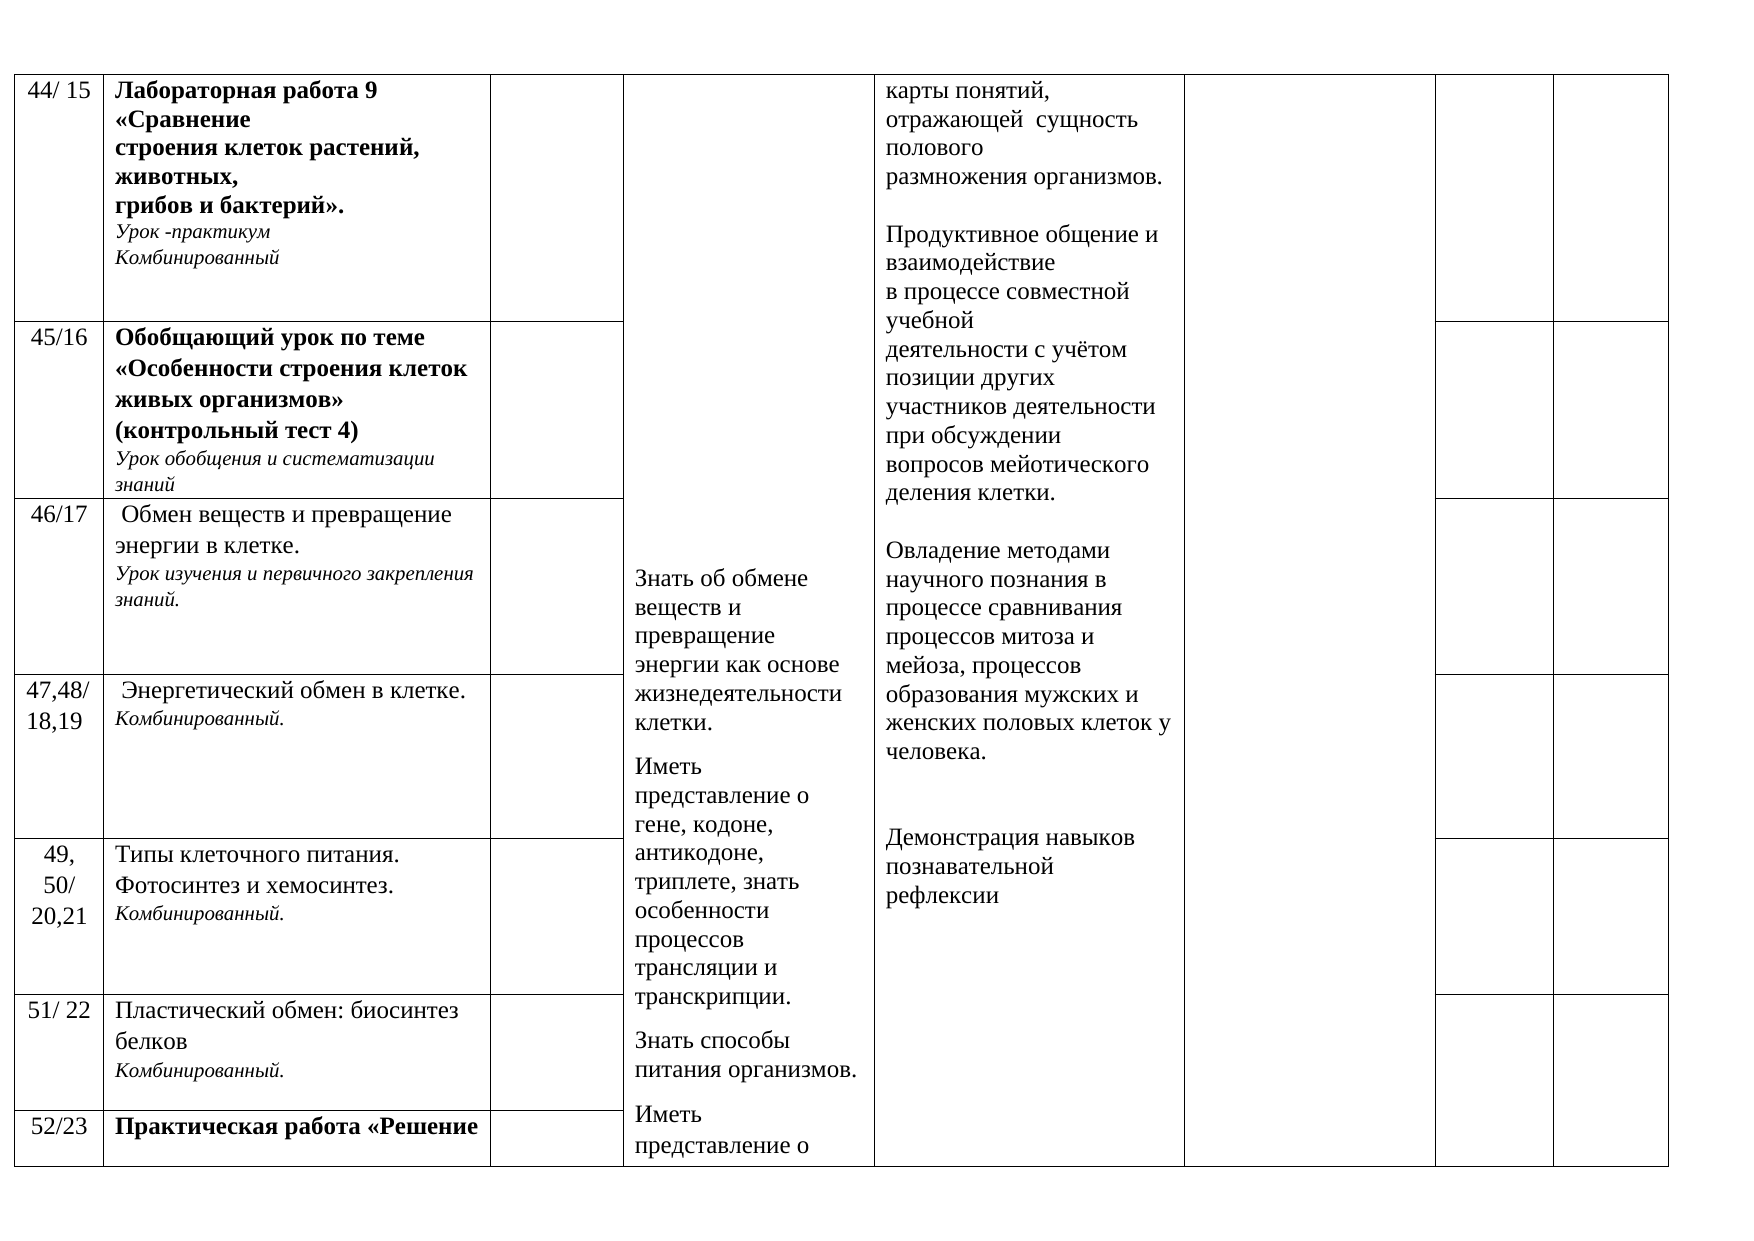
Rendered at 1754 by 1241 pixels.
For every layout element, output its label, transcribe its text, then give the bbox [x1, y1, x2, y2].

table_cell [1436, 75, 1553, 321]
table_cell [1436, 499, 1553, 674]
table_cell [491, 839, 623, 994]
table_cell 49, 50/ 20,21 [15, 839, 103, 994]
table_cell Лабораторная работа 9 «Сравнение строения клеток растений, животных, грибов и бактерий». Урок -практикум Комбинированный [104, 75, 490, 321]
table_cell [491, 995, 623, 1110]
table_cell 46/17 [15, 499, 103, 674]
table_cell Пластический обмен: биосинтез белков Комбинированный. [104, 995, 490, 1110]
table_cell [1554, 322, 1668, 498]
table_cell [1436, 839, 1553, 994]
table_cell [1554, 499, 1668, 674]
table_cell [491, 499, 623, 674]
table_cell [1554, 75, 1668, 321]
table_cell [1436, 675, 1553, 838]
table_cell 51/ 22 [15, 995, 103, 1110]
table_cell 52/23 [15, 1111, 103, 1166]
table_cell 47,48/18,19 [15, 675, 103, 838]
table_cell [1554, 675, 1668, 838]
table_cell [104, 1111, 490, 1166]
table_cell [1436, 322, 1553, 498]
table_cell Энергетический обмен в клетке. Комбинированный. [104, 675, 490, 838]
table_cell Обмен веществ и превращение энергии в клетке. Урок изучения и первичного закрепления знаний. [104, 499, 490, 674]
table_cell 44/ 15 [15, 75, 103, 321]
table_cell [491, 675, 623, 838]
table_cell [491, 75, 623, 321]
table_cell Обобщающий урок по теме «Особенности строения клеток живых организмов» (контрольный тест 4) Урок обобщения и систематизации знаний [104, 322, 490, 498]
table_cell [491, 322, 623, 498]
table_cell [491, 1111, 623, 1166]
table_cell 45/16 [15, 322, 103, 498]
table_cell Типы клеточного питания. Фотосинтез и хемосинтез. Комбинированный. [104, 839, 490, 994]
table_cell [1436, 995, 1553, 1166]
table_cell [1554, 839, 1668, 994]
table_cell [1554, 995, 1668, 1166]
